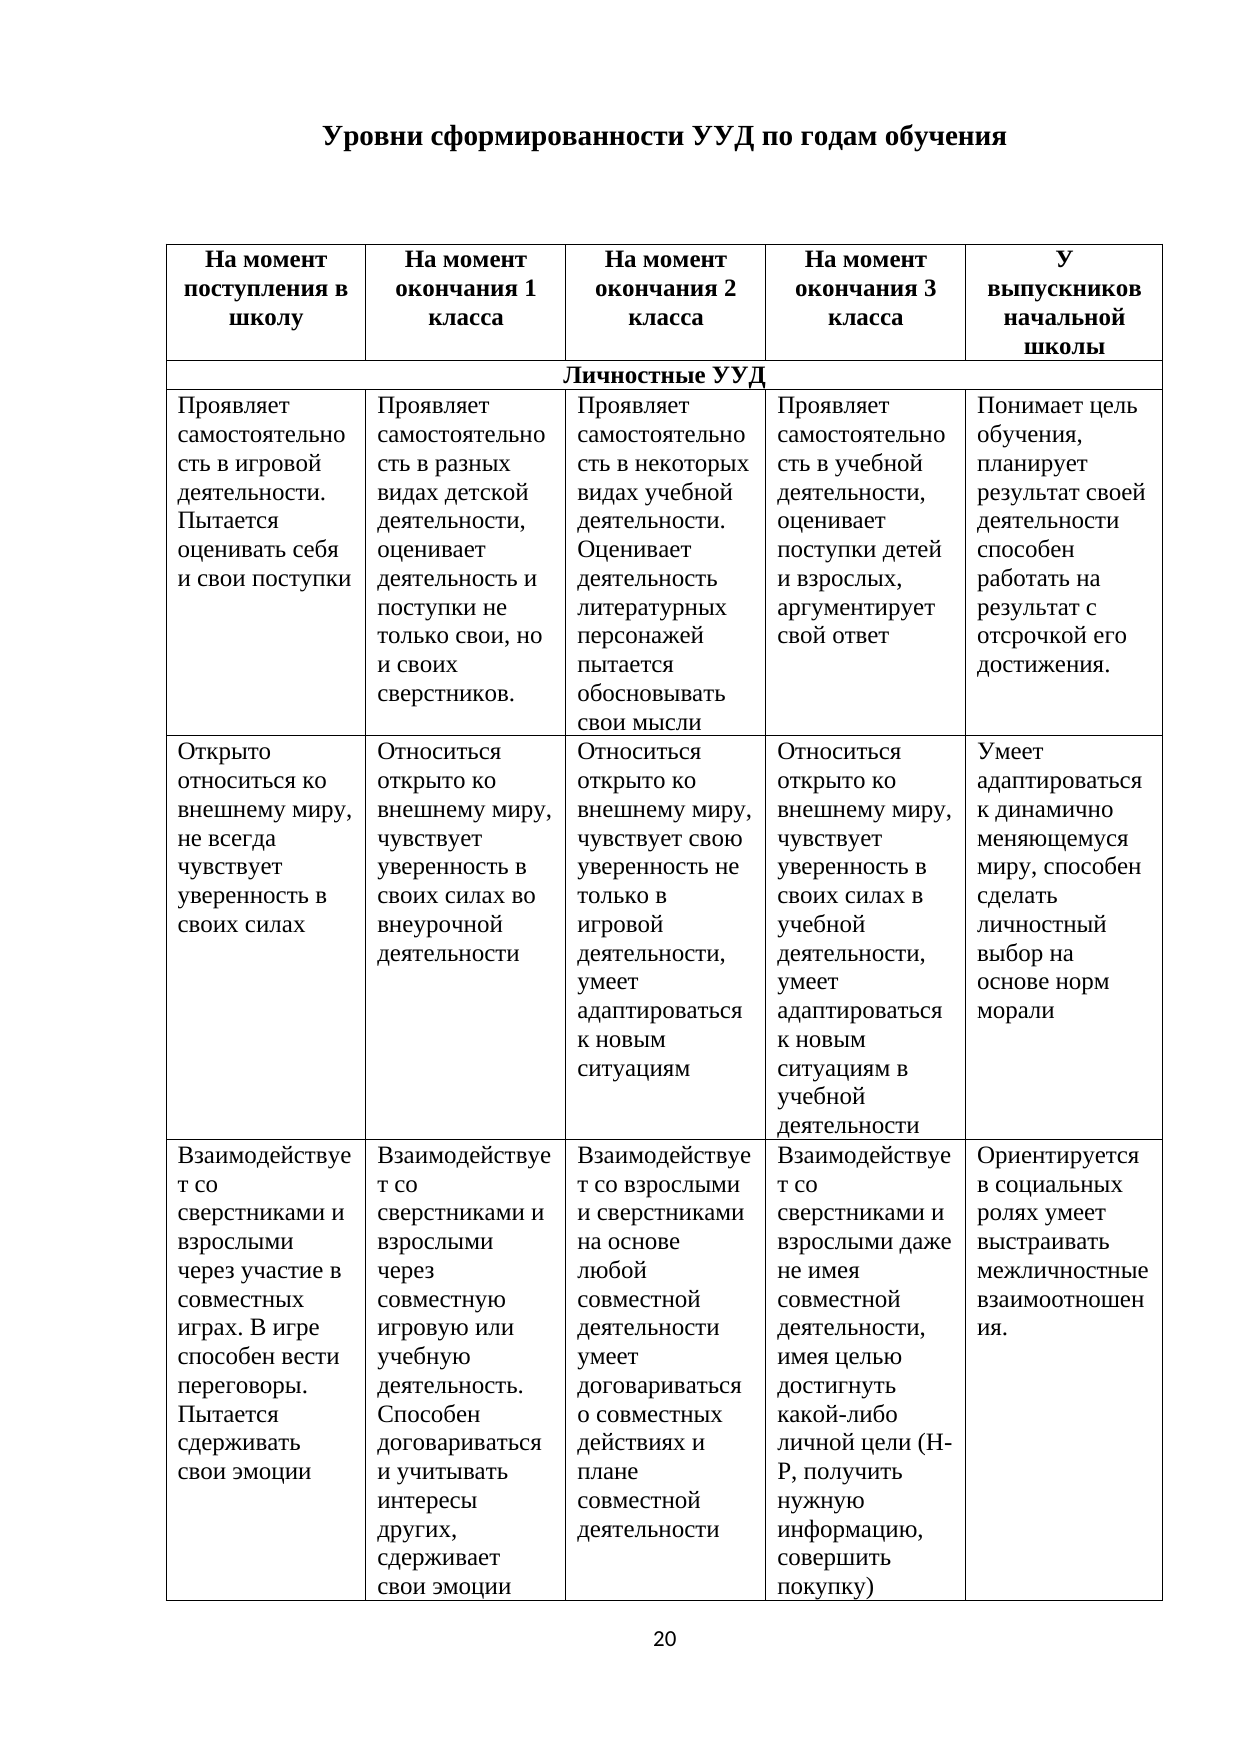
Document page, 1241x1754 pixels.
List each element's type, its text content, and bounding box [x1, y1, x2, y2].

table_header На момент поступления в школу [167, 245, 365, 359]
table_header У выпускников начальной школы [966, 245, 1162, 359]
table_cell Ориентируется в социальных ролях умеет выстраивать межличностные взаимоотношения. [966, 1140, 1162, 1600]
table_cell Относиться открыто ко внешнему миру, чувствует уверенность в своих силах в учебной деятельности, умеет адаптироваться к новым ситуациям в учебной деятельности [766, 736, 965, 1139]
table_cell Проявляет самостоятельность в игровой деятельности. Пытается оценивать себя и свои поступки [167, 390, 365, 735]
table_cell Открыто относиться ко внешнему миру, не всегда чувствует уверенность в своих силах [167, 736, 365, 1139]
table_cell Относиться открыто ко внешнему миру, чувствует уверенность в своих силах во внеурочной деятельности [366, 736, 565, 1139]
table_cell Взаимодействует со взрослыми и сверстниками на основе любой совместной деятельности умеет договариваться о совместных действиях и плане совместной деятельности [566, 1140, 765, 1600]
table_cell Личностные УУД [167, 361, 1162, 389]
table_cell Проявляет самостоятельность в разных видах детской деятельности, оценивает деятельность и поступки не только свои, но и своих сверстников. [366, 390, 565, 735]
table_header На момент окончания 1 класса [366, 245, 565, 359]
table_cell Понимает цель обучения, планирует результат своей деятельности способен работать на результат с отсрочкой его достижения. [966, 390, 1162, 735]
table_cell Взаимодействует со сверстниками и взрослыми даже не имея совместной деятельности, имея целью достигнуть какой-либо личной цели (Н-Р, получить нужную информацию, совершить покупку) [766, 1140, 965, 1600]
table_cell Умеет адаптироваться к динамично меняющемуся миру, способен сделать личностный выбор на основе норм морали [966, 736, 1162, 1139]
table_cell Проявляет самостоятельность в некоторых видах учебной деятельности. Оценивает деятельность литературных персонажей пытается обосновывать свои мысли [566, 390, 765, 735]
table_cell Взаимодействует со сверстниками и взрослыми через участие в совместных играх. В игре способен вести переговоры. Пытается сдерживать свои эмоции [167, 1140, 365, 1600]
table_cell Взаимодействует со сверстниками и взрослыми через совместную игровую или учебную деятельность. Способен договариваться и учитывать интересы других, сдерживает свои эмоции [366, 1140, 565, 1600]
table_header На момент окончания 2 класса [566, 245, 765, 359]
table_header На момент окончания 3 класса [766, 245, 965, 359]
text Уровни сформированности УУД по годам обучения [177, 118, 1152, 152]
table_cell Относиться открыто ко внешнему миру, чувствует свою уверенность не только в игровой деятельности, умеет адаптироваться к новым ситуациям [566, 736, 765, 1139]
table_cell Проявляет самостоятельность в учебной деятельности, оценивает поступки детей и взрослых, аргументирует свой ответ [766, 390, 965, 735]
